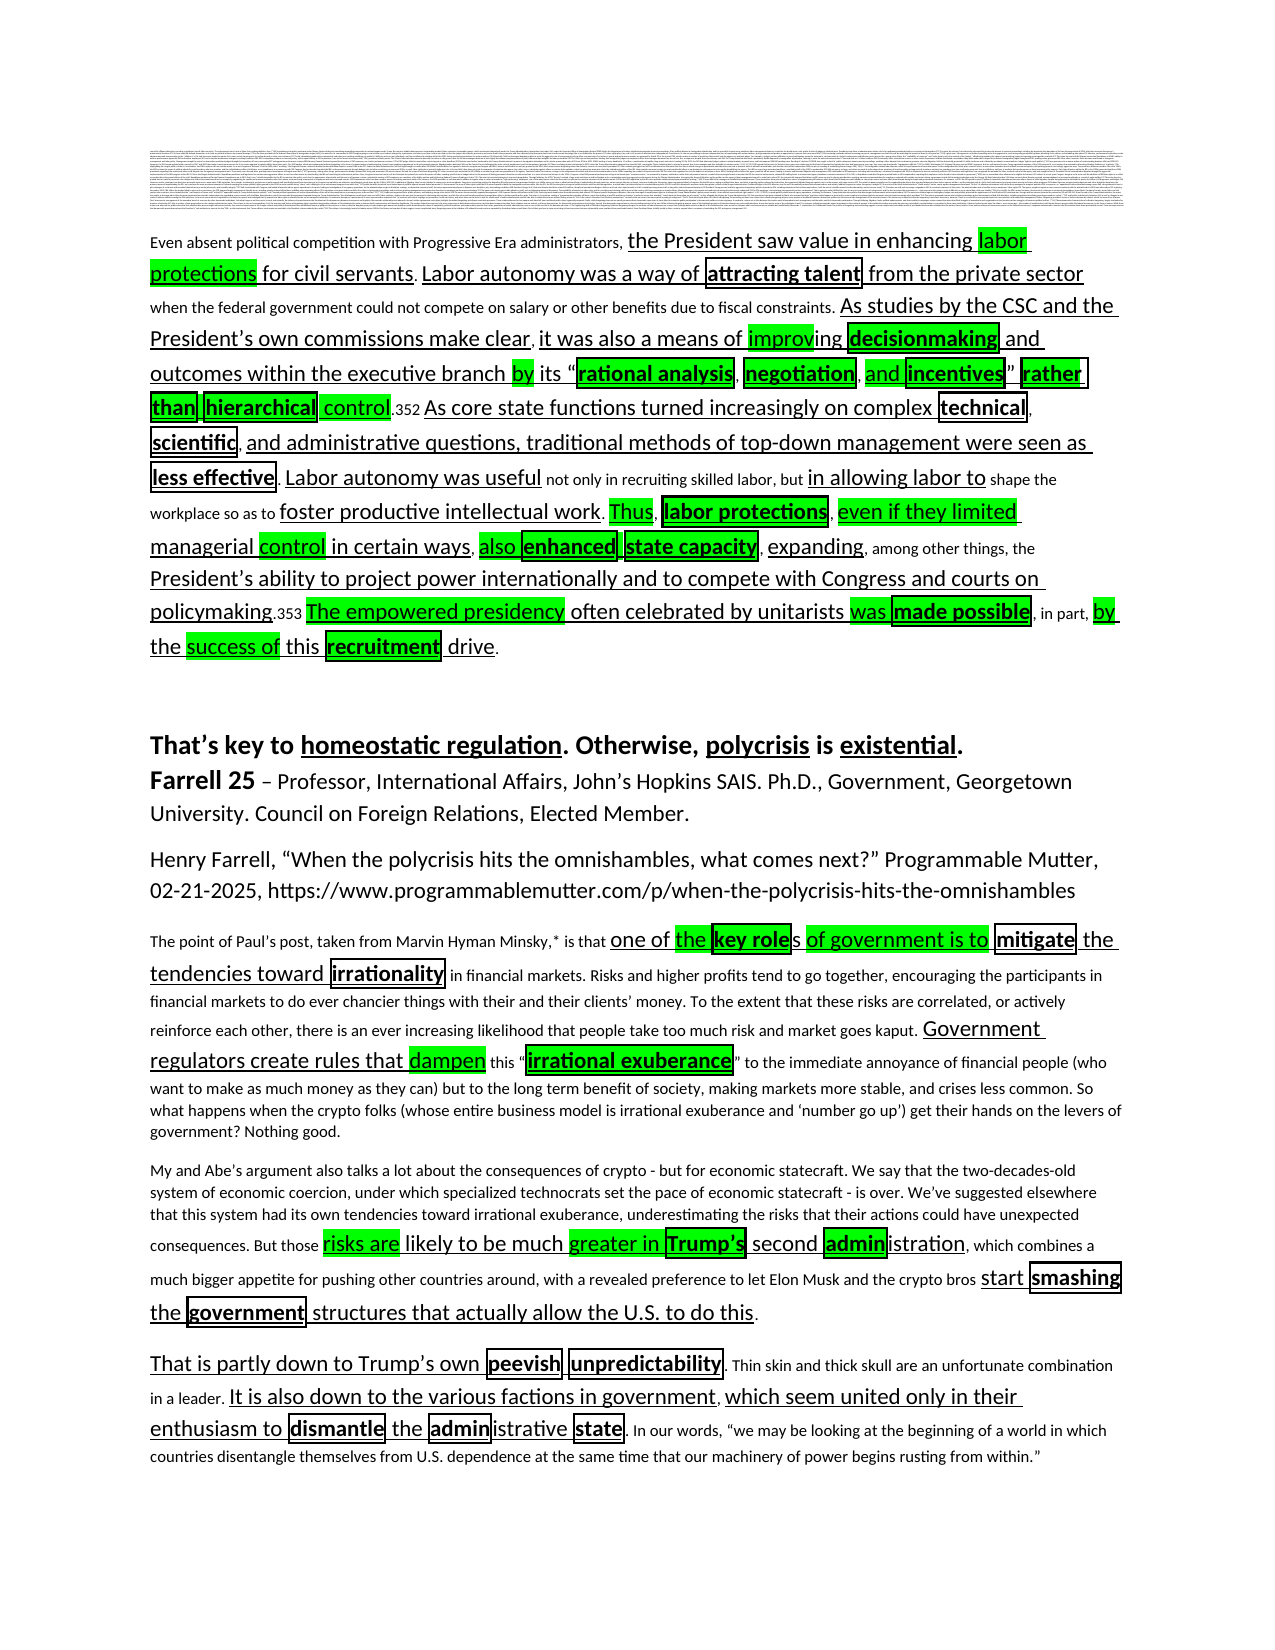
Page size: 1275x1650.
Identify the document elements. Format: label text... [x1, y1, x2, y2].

text My and Abe’s argument also talks a lot about the consequences of crypto - but for economic statecraft. We say that the two-decades-old system of economic coercion, under which specialized technocrats set the pace of economic statecraft - is over. We’ve suggested elsewhere that this system had its own tendencies toward irrational exuberance, underestimating the risks that their actions could have unexpected consequences. But those risks are likely to be much greater in Trump’s second administration, which combines a much bigger appetite for pushing other countries around, with a revealed preference to let Elon Musk and the crypto bros start smashing the government structures that actually allow the U.S. to do this. [150, 1160, 1125, 1328]
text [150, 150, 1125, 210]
text Henry Farrell, “When the polycrisis hits the omnishambles, what comes next?” Programmable Mutter, 02-21-2025, https://www.programmablemutter.com/p/when-the-polycrisis-hits-the-omnishambles [150, 846, 1125, 904]
text The point of Paul’s post, taken from Marvin Hyman Minsky,* is that one of the key roles of government is to mitigate the tendencies toward irrationality in financial markets. Risks and higher profits tend to go together, encouraging the participants in financial markets to do ever chancier things with their and their clients’ money. To the extent that these risks are correlated, or actively reinforce each other, there is an ever increasing likelihood that people take too much risk and market goes kaput. Government regulators create rules that dampen this “irrational exuberance” to the immediate annoyance of financial people (who want to make as much money as they can) but to the long term benefit of society, making markets more stable, and crises less common. So what happens when the crypto folks (whose entire business model is irrational exuberance and ‘number go up’) get their hands on the levers of government? Nothing good. [150, 923, 1125, 1142]
text That is partly down to Trump’s own peevish unpredictability. Thin skin and thick skull are an unfortunate combination in a leader. It is also down to the various factions in government, which seem united only in their enthusiasm to dismantle the administrative state. In our words, “we may be looking at the beginning of a world in which countries disentangle themselves from U.S. dependence at the same time that our machinery of power begins rusting from within.” [150, 1347, 1125, 1466]
text Even absent political competition with Progressive Era administrators, the President saw value in enhancing labor protections for civil servants. Labor autonomy was a way of attracting talent from the private sector when the federal government could not compete on salary or other benefits due to fiscal constraints. As studies by the CSC and the President’s own commissions make clear, it was also a means of improving decisionmaking and outcomes within the executive branch by its “rational analysis, negotiation, and incentives” rather than hierarchical control.352 As core state functions turned increasingly on complex technical, scientific, and administrative questions, traditional methods of top-down management were seen as less effective. Labor autonomy was useful not only in recruiting skilled labor, but in allowing labor to shape the workplace so as to foster productive intellectual work. Thus, labor protections, even if they limited managerial control in certain ways, also enhanced state capacity, expanding, among other things, the President’s ability to project power internationally and to compete with Congress and courts on policymaking.353 The empowered presidency often celebrated by unitarists was made possible, in part, by the success of this recruitment drive. [150, 227, 1125, 662]
text Farrell 25 – Professor, International Affairs, John’s Hopkins SAIS. Ph.D., Government, Georgetown University. Council on Foreign Relations, Elected Member. [150, 763, 1125, 827]
subtitle That’s key to homeostatic regulation. Otherwise, polycrisis is existential. [150, 728, 1125, 761]
